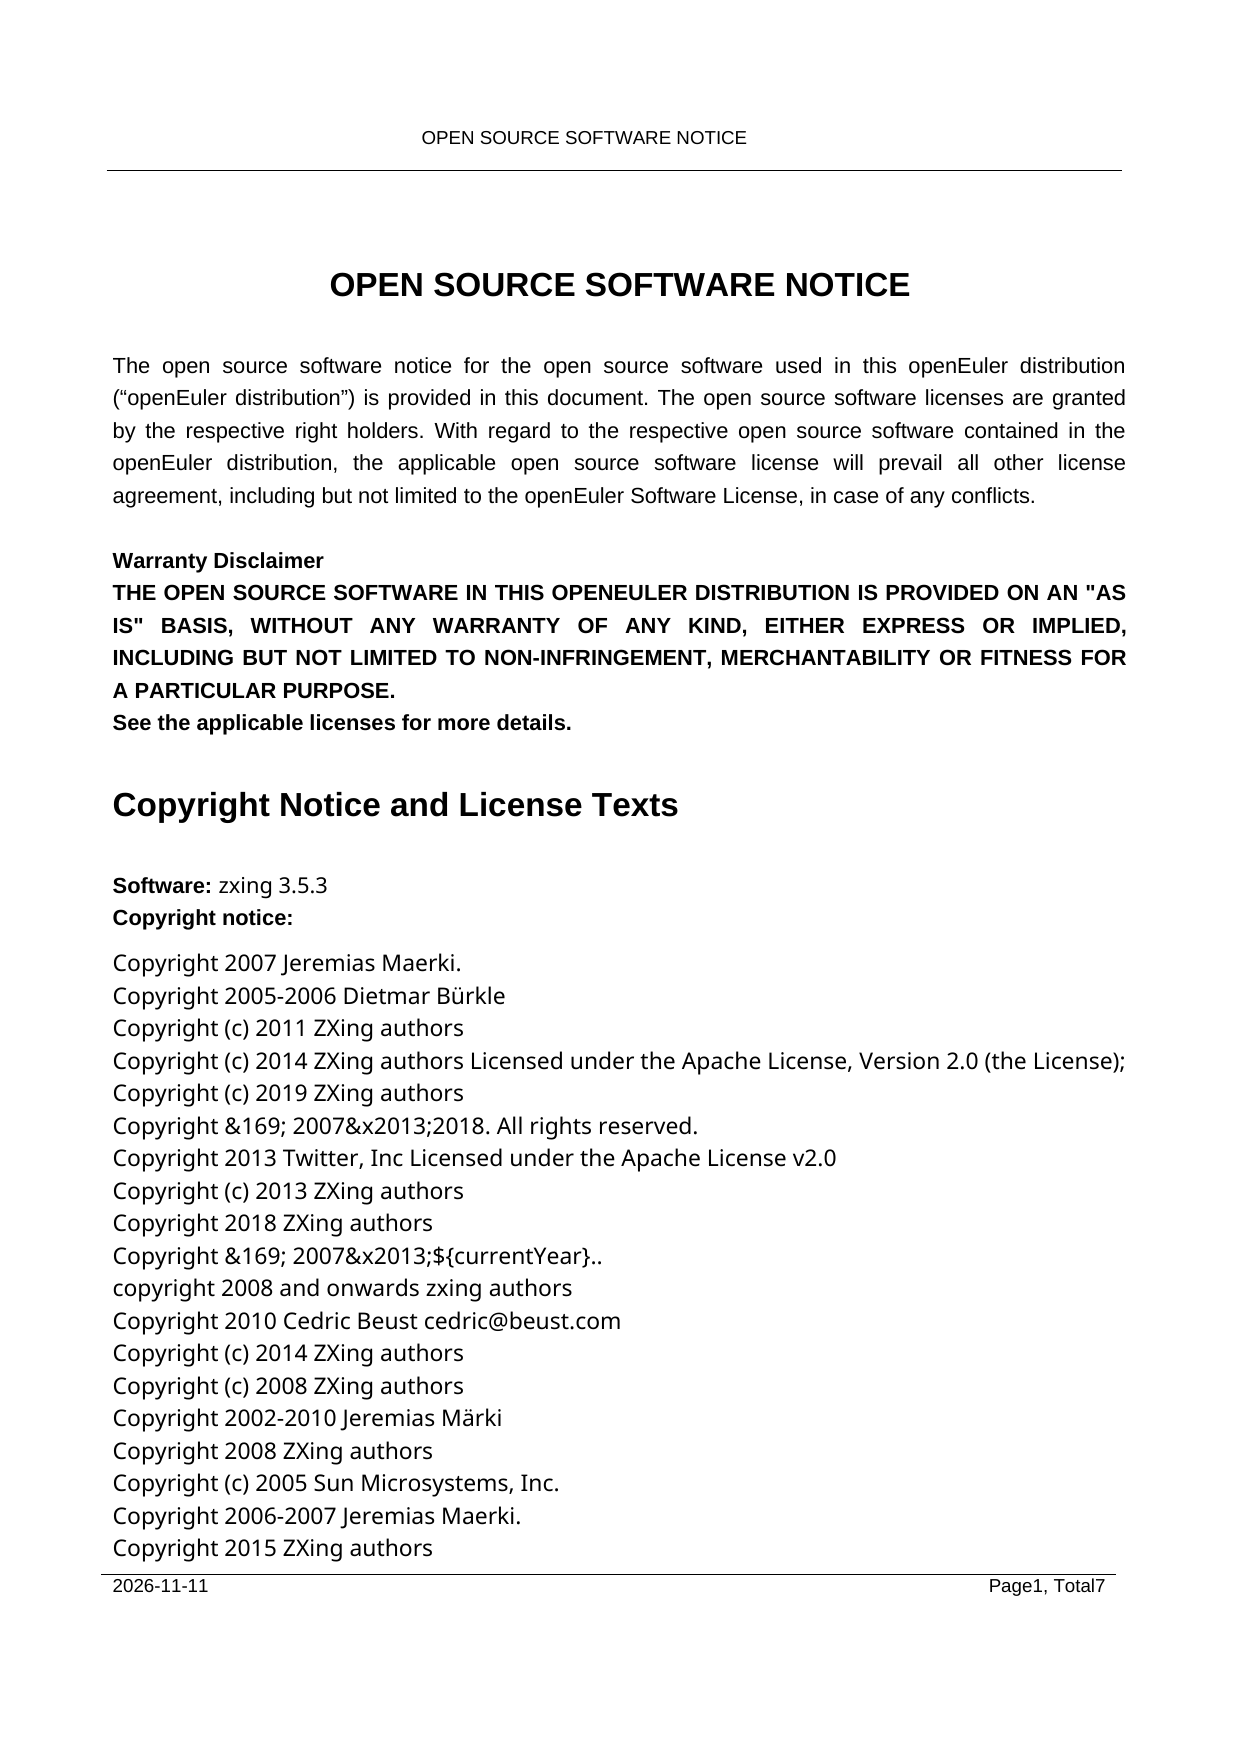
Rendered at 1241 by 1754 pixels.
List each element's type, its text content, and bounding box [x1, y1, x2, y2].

text The open source software notice for the open source software used in this openEuler distribution (“openEuler distribution”) is provided in this document. The open source software licenses are granted by the respective right holders. With regard to the respective open source software contained in the openEuler distribution, the applicable open source software license will prevail all other license agreement, including but not limited to the openEuler Software License, in case of any conflicts. [112, 349, 1128, 511]
text OPEN SOURCE SOFTWARE NOTICE [112, 251, 1128, 316]
text THE OPEN SOURCE SOFTWARE IN THIS OPENEULER DISTRIBUTION IS PROVIDED ON AN "AS IS" BASIS, WITHOUT ANY WARRANTY OF ANY KIND, EITHER EXPRESS OR IMPLIED, INCLUDING BUT NOT LIMITED TO NON-INFRINGEMENT, MERCHANTABILITY OR FITNESS FOR A PARTICULAR PURPOSE. See the applicable licenses for more details. [112, 576, 1128, 739]
text Warranty Disclaimer [112, 544, 1128, 576]
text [112, 947, 1128, 1564]
title Software: zxing 3.5.3 [112, 869, 1128, 901]
text Copyright Notice and License Texts [112, 771, 1128, 836]
text Copyright notice: [112, 901, 1128, 934]
